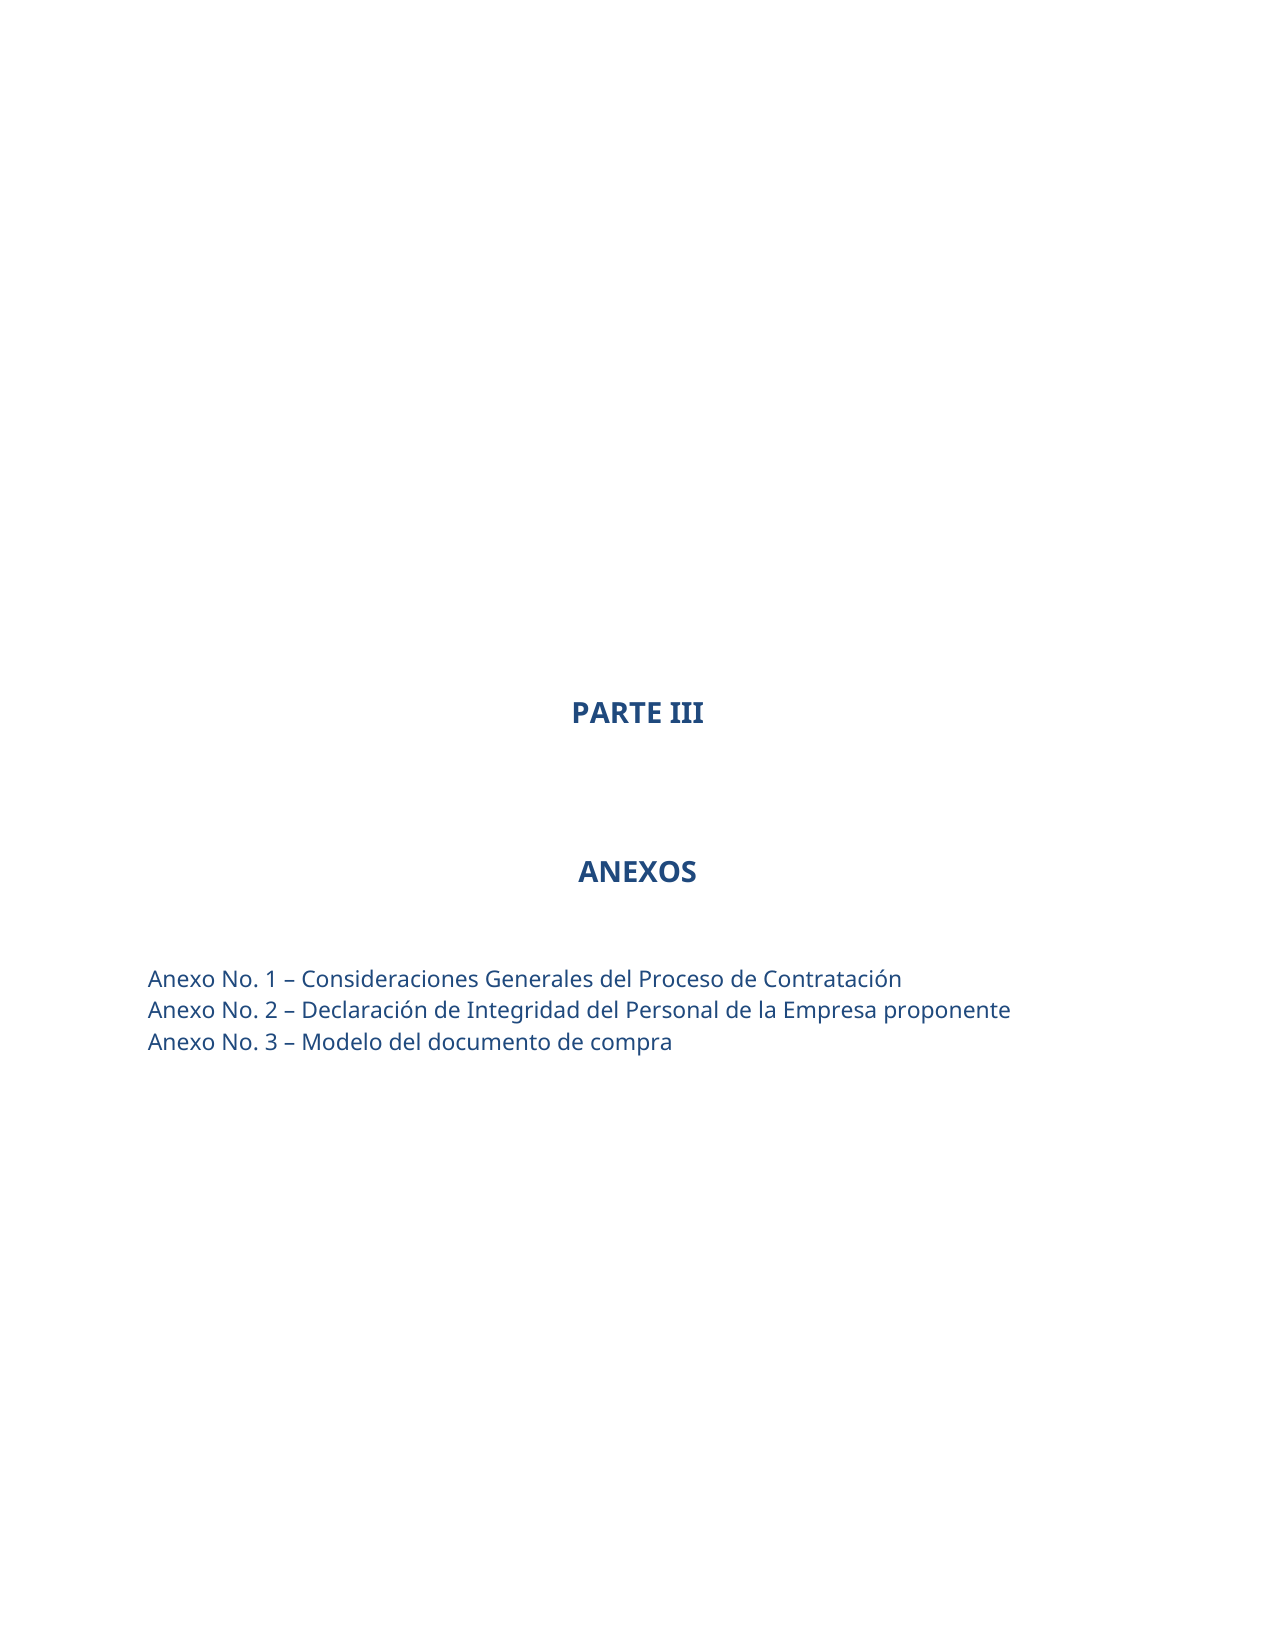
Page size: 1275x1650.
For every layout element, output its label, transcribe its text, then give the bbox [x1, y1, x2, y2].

text Anexo No. 2 – Declaración de Integridad del Personal de la Empresa proponente [148, 994, 1127, 1026]
text ANEXOS [148, 851, 1127, 891]
text Anexo No. 3 – Modelo del documento de compra [148, 1026, 1127, 1057]
text Anexo No. 1 – Consideraciones Generales del Proceso de Contratación [148, 963, 1127, 994]
subtitle PARTE III [148, 693, 1127, 732]
